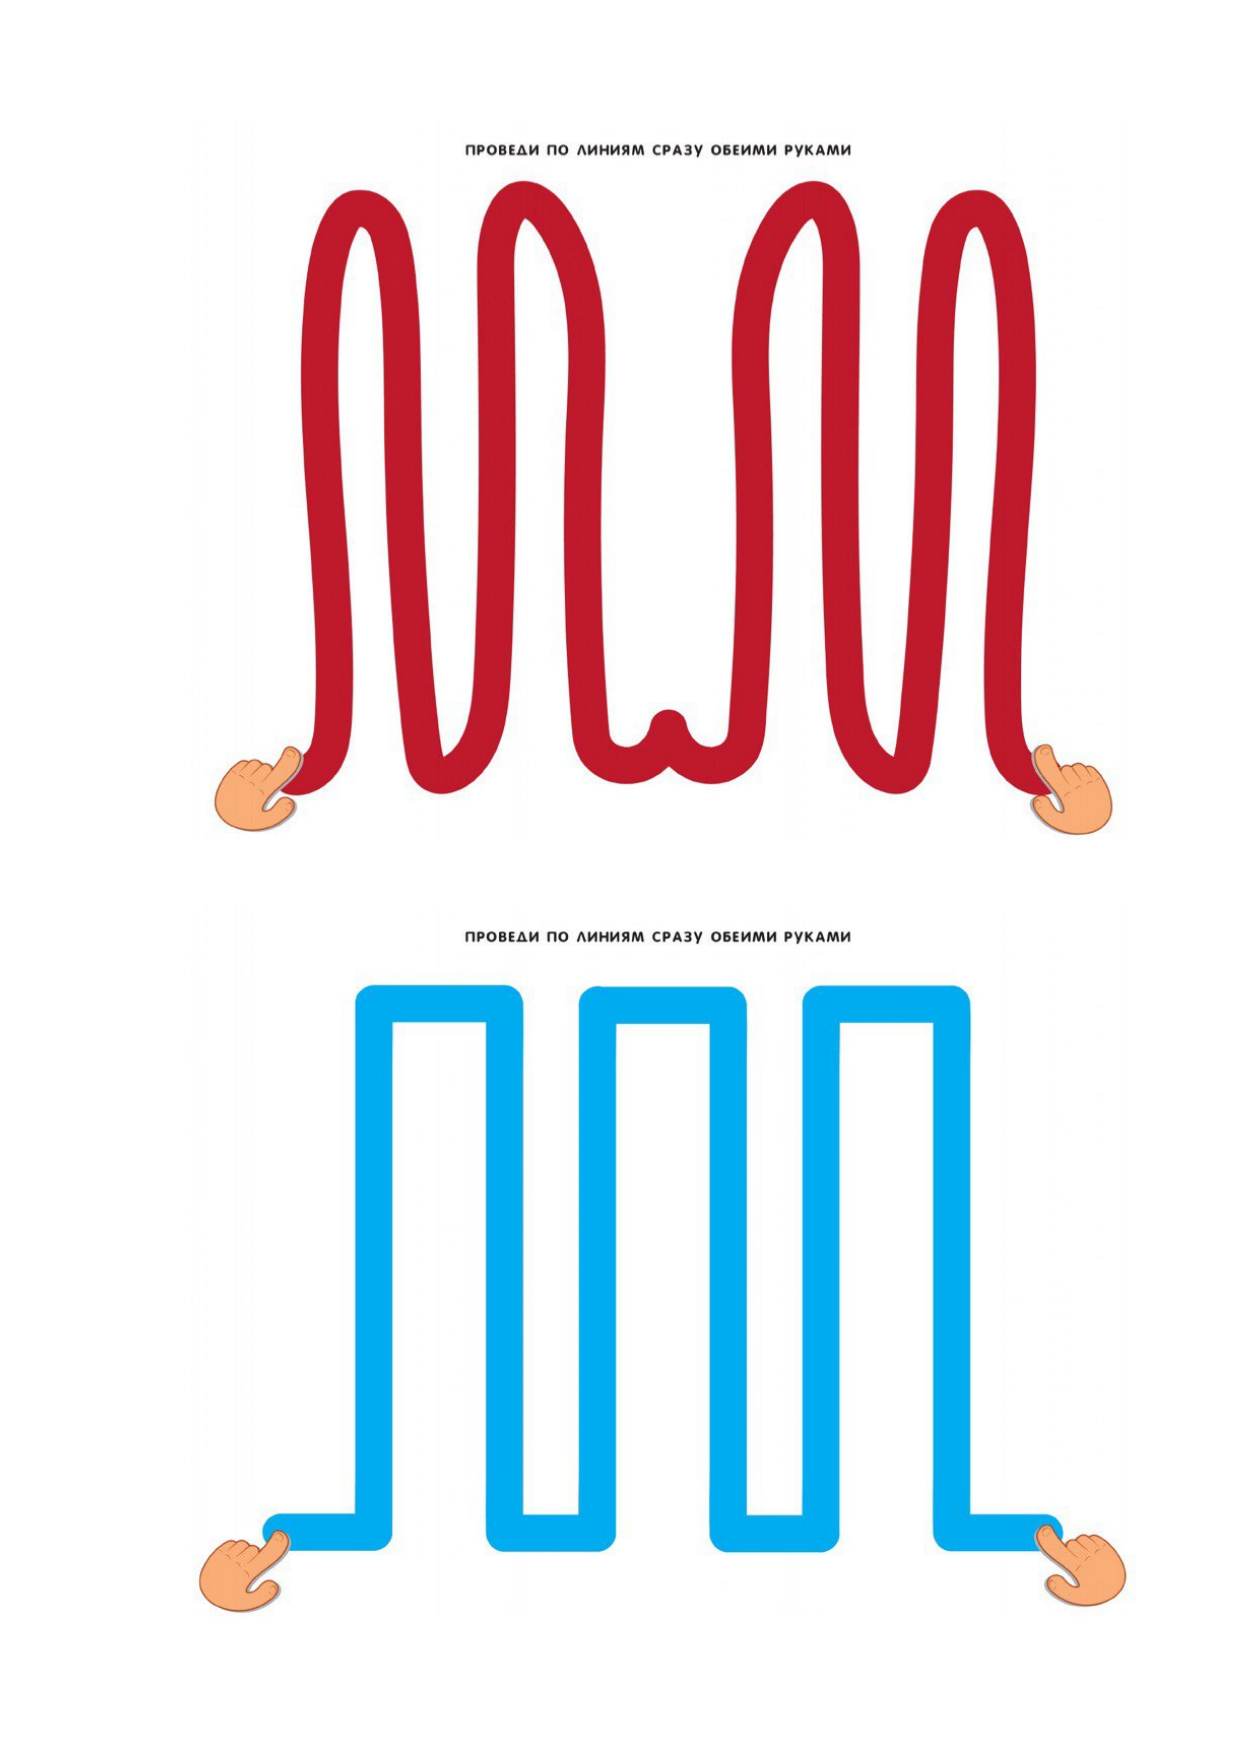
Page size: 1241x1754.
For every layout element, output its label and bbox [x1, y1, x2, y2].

picture [177, 905, 1152, 1617]
picture [177, 118, 1152, 840]
